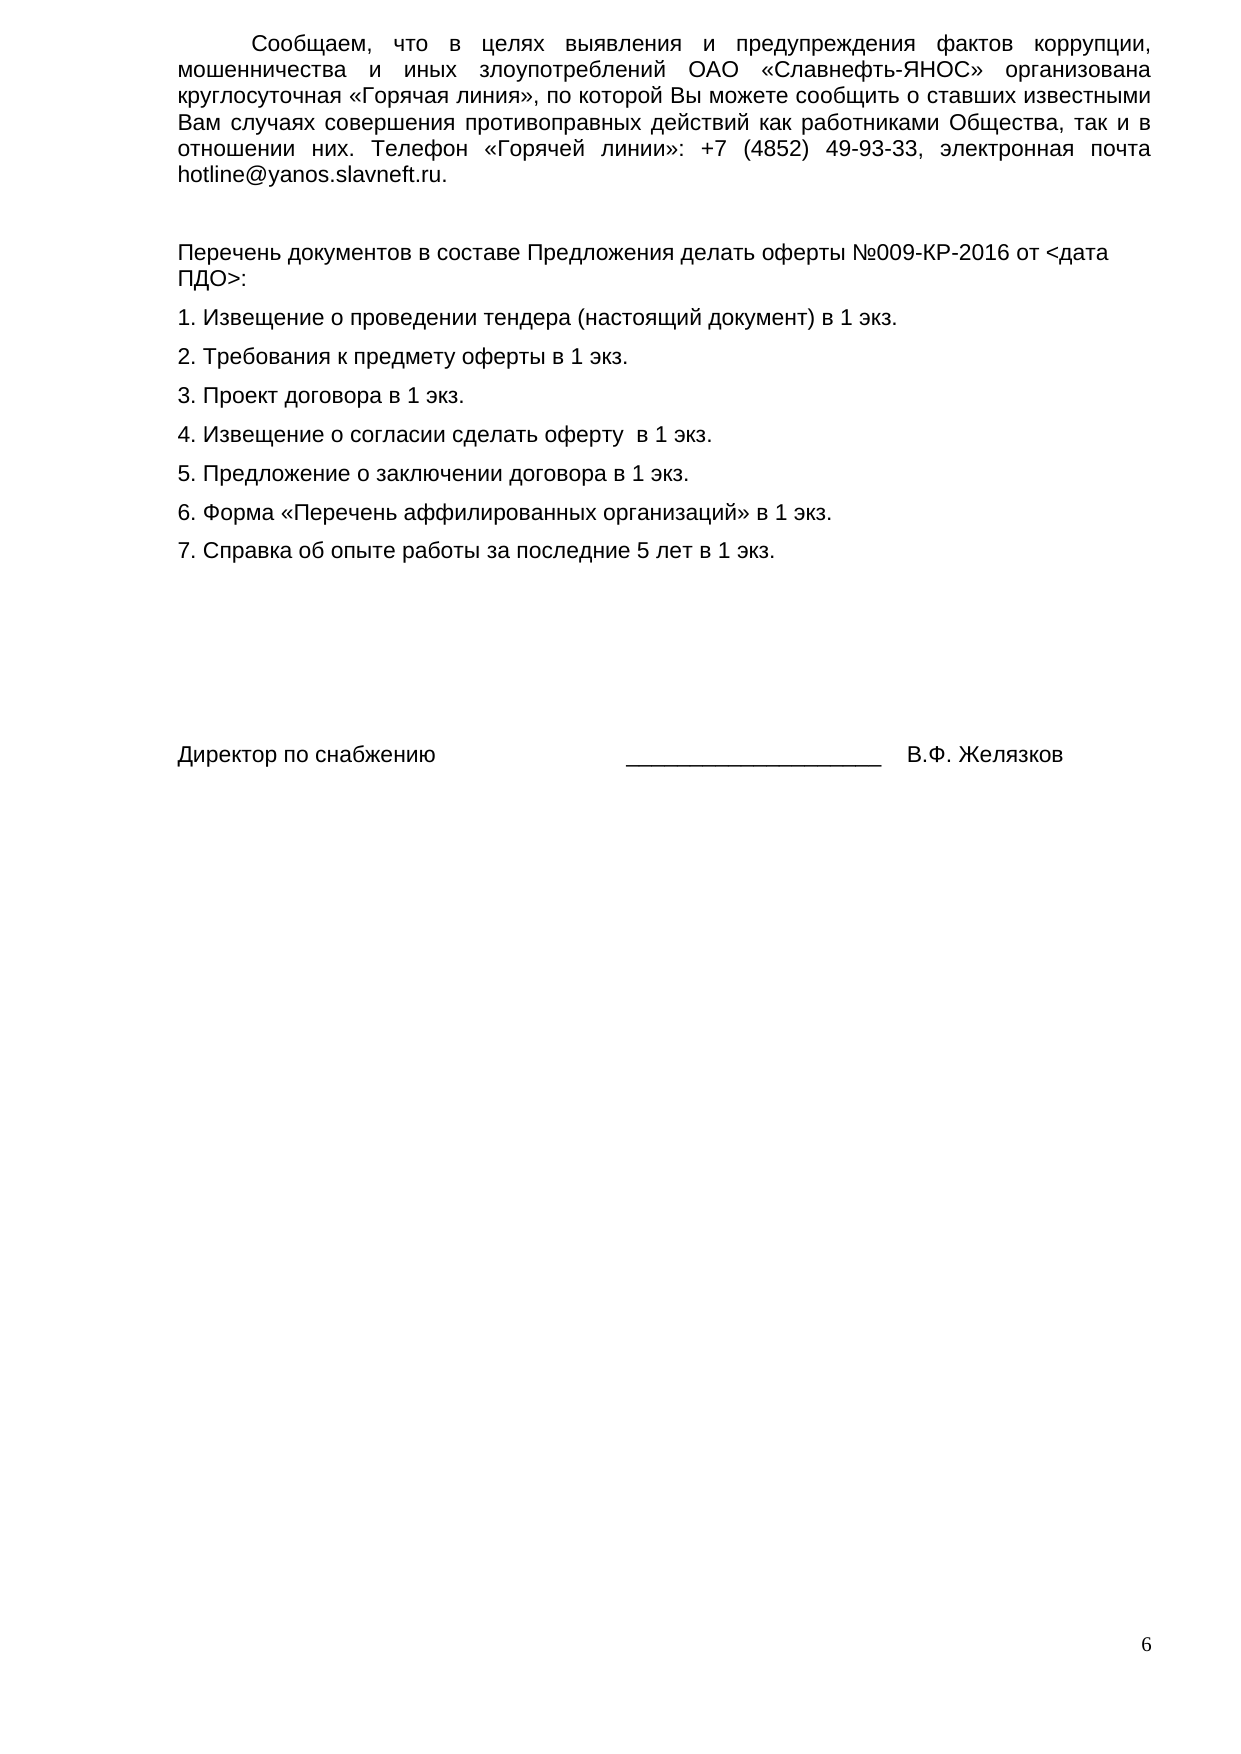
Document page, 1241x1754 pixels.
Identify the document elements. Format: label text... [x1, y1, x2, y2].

text 2. Требования к предмету оферты в 1 экз. [177, 343, 1152, 369]
text 7. Справка об опыте работы за последние 5 лет в 1 экз. [177, 537, 1152, 564]
text Сообщаем, что в целях выявления и предупреждения фактов коррупции, мошенничества и иных злоупотреблений ОАО «Славнефть-ЯНОС» организована круглосуточная «Горячая линия», по которой Вы можете сообщить о ставших известными Вам случаях совершения противоправных действий как работниками Общества, так и в отношении них. Телефон «Горячей линии»: +7 (4852) 49-93-33, электронная почта hotline@yanos.slavneft.ru. [177, 29, 1152, 188]
text 5. Предложение о заключении договора в 1 экз. [177, 460, 1152, 486]
text 4. Извещение о согласии сделать оферту в 1 экз. [177, 421, 1152, 447]
text Директор по снабжению ____________________ В.Ф. Желязков [177, 741, 1152, 768]
text 3. Проект договора в 1 экз. [177, 382, 1152, 408]
text 1. Извещение о проведении тендера (настоящий документ) в 1 экз. [177, 304, 1152, 331]
text 6. Форма «Перечень аффилированных организаций» в 1 экз. [177, 498, 1152, 525]
text Перечень документов в составе Предложения делать оферты №009-КР-2016 от <дата ПДО>: [177, 239, 1152, 292]
